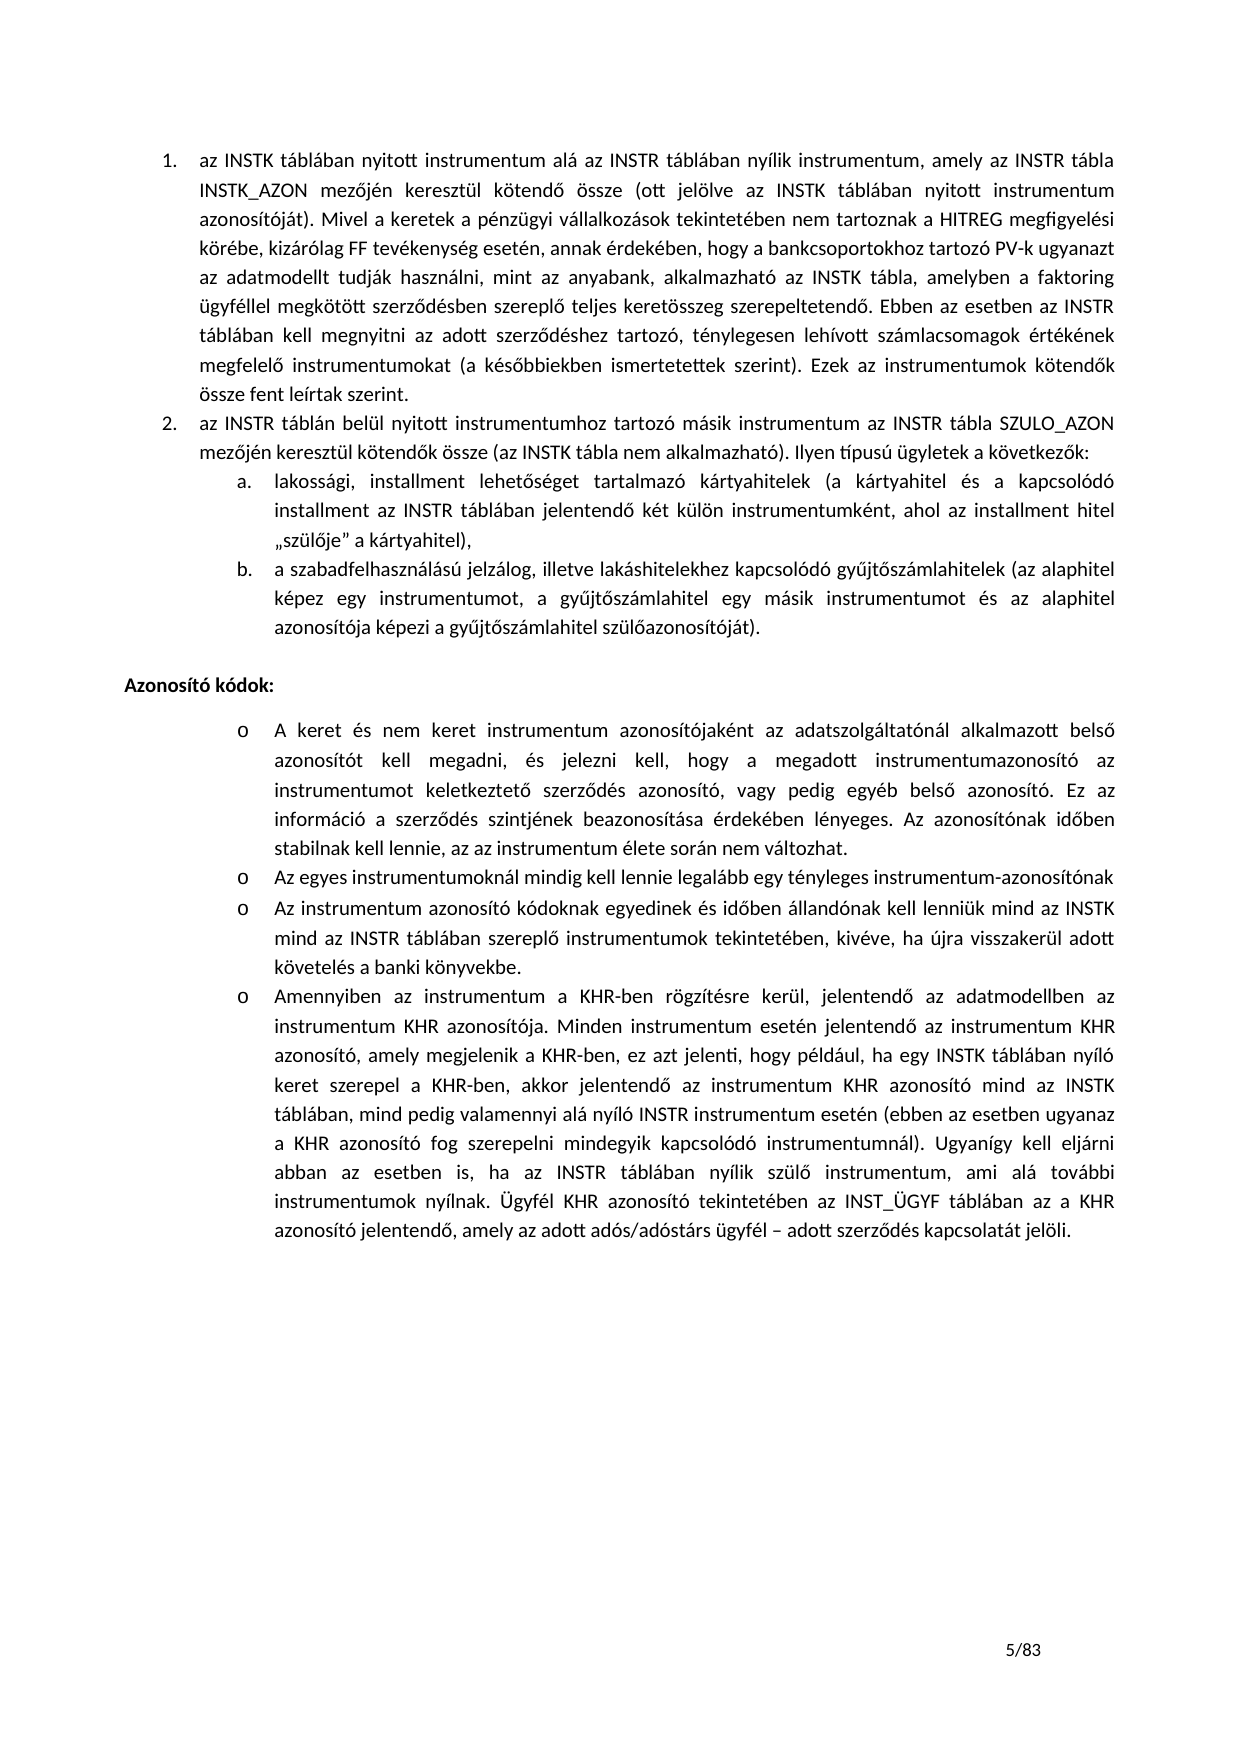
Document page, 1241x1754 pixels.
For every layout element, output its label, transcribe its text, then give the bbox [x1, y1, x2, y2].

text Azonosító kódok: [124, 673, 1116, 698]
list lakossági, installment lehetőséget tartalmazó kártyahitelek (a kártyahitel és a kapcsolódó installment az INSTR táblában jelentendő két külön instrumentumként, ahol az installment hitel „szülője” a kártyahitel), [237, 468, 1116, 552]
list Az instrumentum azonosító kódoknak egyedinek és időben állandónak kell lenniük mind az INSTK mind az INSTR táblában szereplő instrumentumok tekintetében, kivéve, ha újra visszakerül adott követelés a banki könyvekbe. [237, 895, 1116, 979]
list az INSTR táblán belül nyitott instrumentumhoz tartozó másik instrumentum az INSTR tábla SZULO_AZON mezőjén keresztül kötendők össze (az INSTK tábla nem alkalmazható). Ilyen típusú ügyletek a következők: [162, 410, 1116, 465]
list Az egyes instrumentumoknál mindig kell lennie legalább egy tényleges instrumentum-azonosítónak [237, 864, 1116, 891]
list Amennyiben az instrumentum a KHR-ben rögzítésre kerül, jelentendő az adatmodellben az instrumentum KHR azonosítója. Minden instrumentum esetén jelentendő az instrumentum KHR azonosító, amely megjelenik a KHR-ben, ez azt jelenti, hogy például, ha egy INSTK táblában nyíló keret szerepel a KHR-ben, akkor jelentendő az instrumentum KHR azonosító mind az INSTK táblában, mind pedig valamennyi alá nyíló INSTR instrumentum esetén (ebben az esetben ugyanaz a KHR azonosító fog szerepelni mindegyik kapcsolódó instrumentumnál). Ugyanígy kell eljárni abban az esetben is, ha az INSTR táblában nyílik szülő instrumentum, ami alá további instrumentumok nyílnak. Ügyfél KHR azonosító tekintetében az INST_ÜGYF táblában az a KHR azonosító jelentendő, amely az adott adós/adóstárs ügyfél – adott szerződés kapcsolatát jelöli. [237, 983, 1116, 1243]
list a szabadfelhasználású jelzálog, illetve lakáshitelekhez kapcsolódó gyűjtőszámlahitelek (az alaphitel képez egy instrumentumot, a gyűjtőszámlahitel egy másik instrumentumot és az alaphitel azonosítója képezi a gyűjtőszámlahitel szülőazonosítóját). [237, 556, 1116, 640]
list A keret és nem keret instrumentum azonosítójaként az adatszolgáltatónál alkalmazott belső azonosítót kell megadni, és jelezni kell, hogy a megadott instrumentumazonosító az instrumentumot keletkeztető szerződés azonosító, vagy pedig egyéb belső azonosító. Ez az információ a szerződés szintjének beazonosítása érdekében lényeges. Az azonosítónak időben stabilnak kell lennie, az az instrumentum élete során nem változhat. [237, 717, 1116, 861]
list az INSTK táblában nyitott instrumentum alá az INSTR táblában nyílik instrumentum, amely az INSTR tábla INSTK_AZON mezőjén keresztül kötendő össze (ott jelölve az INSTK táblában nyitott instrumentum azonosítóját). Mivel a keretek a pénzügyi vállalkozások tekintetében nem tartoznak a HITREG megfigyelési körébe, kizárólag FF tevékenység esetén, annak érdekében, hogy a bankcsoportokhoz tartozó PV-k ugyanazt az adatmodellt tudják használni, mint az anyabank, alkalmazható az INSTK tábla, amelyben a faktoring ügyféllel megkötött szerződésben szereplő teljes keretösszeg szerepeltetendő. Ebben az esetben az INSTR táblában kell megnyitni az adott szerződéshez tartozó, ténylegesen lehívott számlacsomagok értékének megfelelő instrumentumokat (a későbbiekben ismertetettek szerint). Ezek az instrumentumok kötendők össze fent leírtak szerint. [162, 148, 1116, 406]
